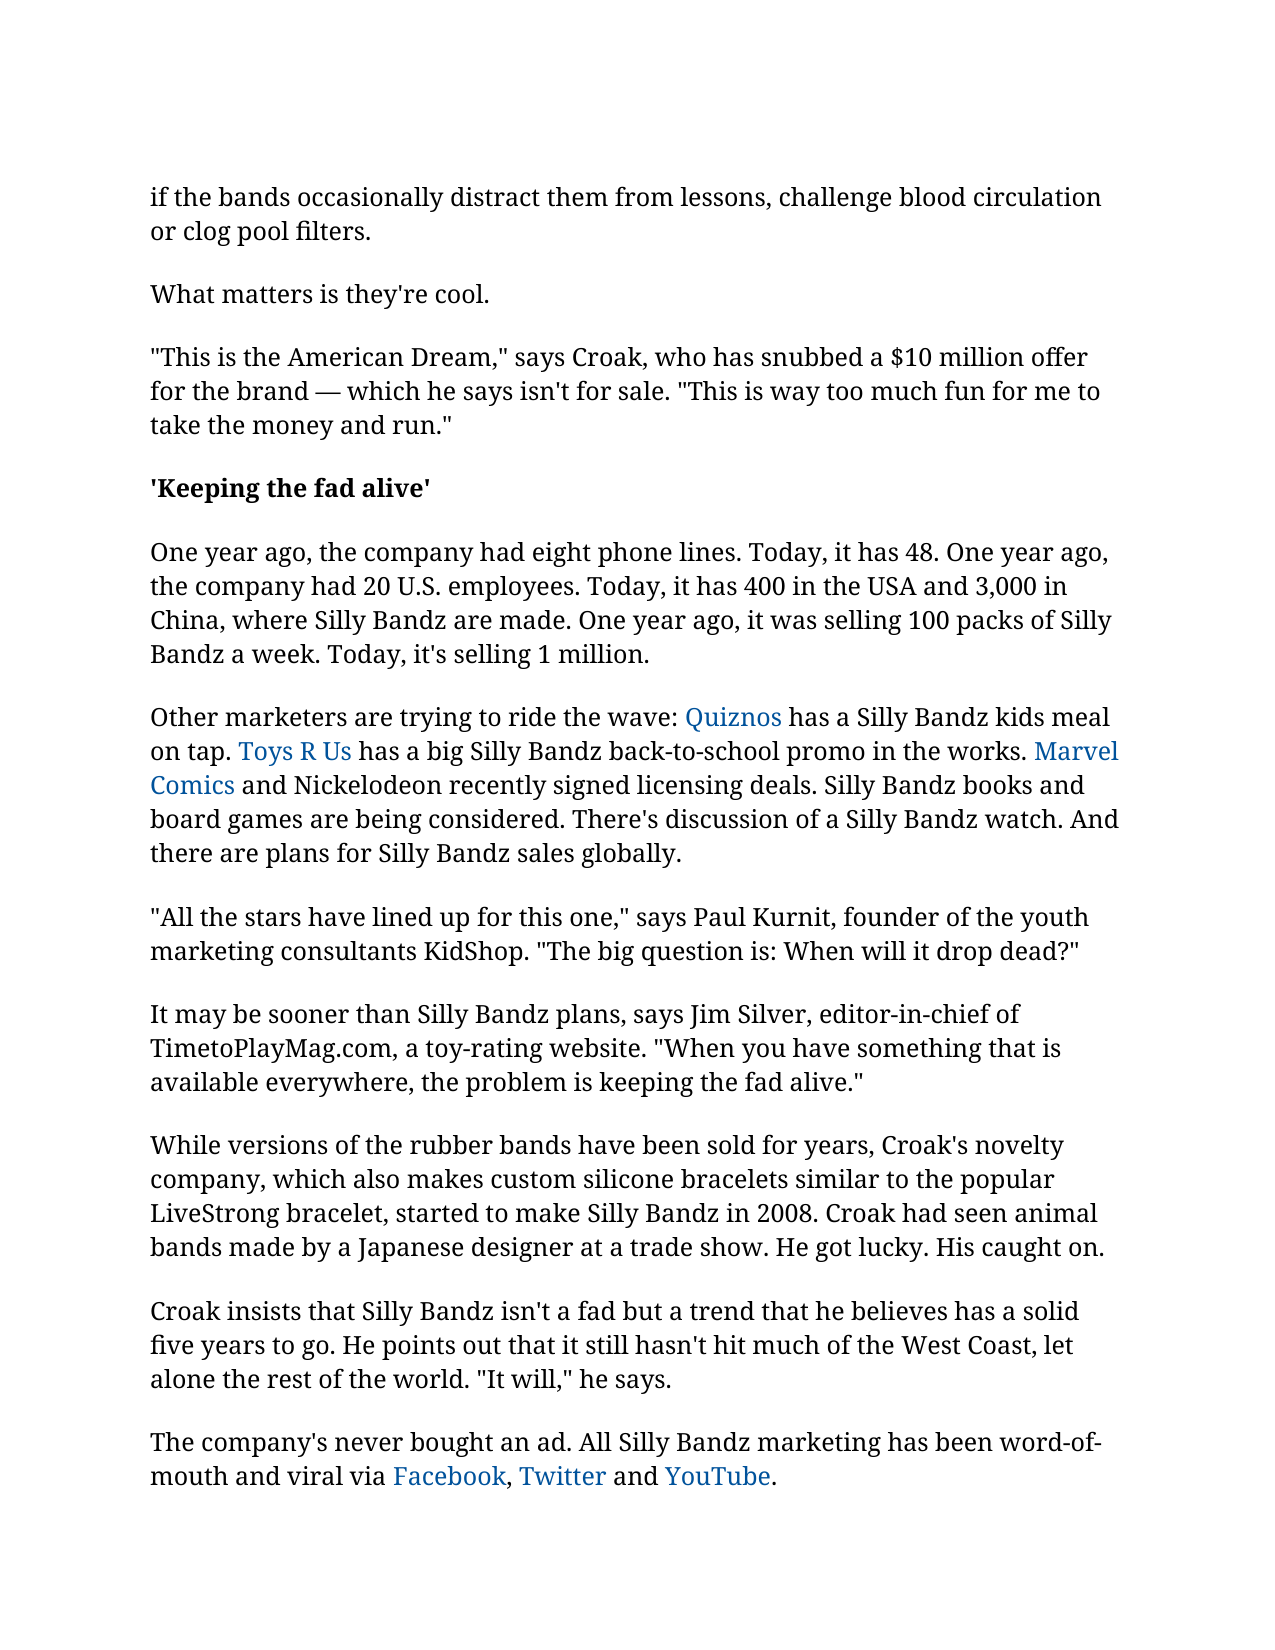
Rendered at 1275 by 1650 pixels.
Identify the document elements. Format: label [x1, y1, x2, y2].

table_cell [150, 150, 1125, 1522]
